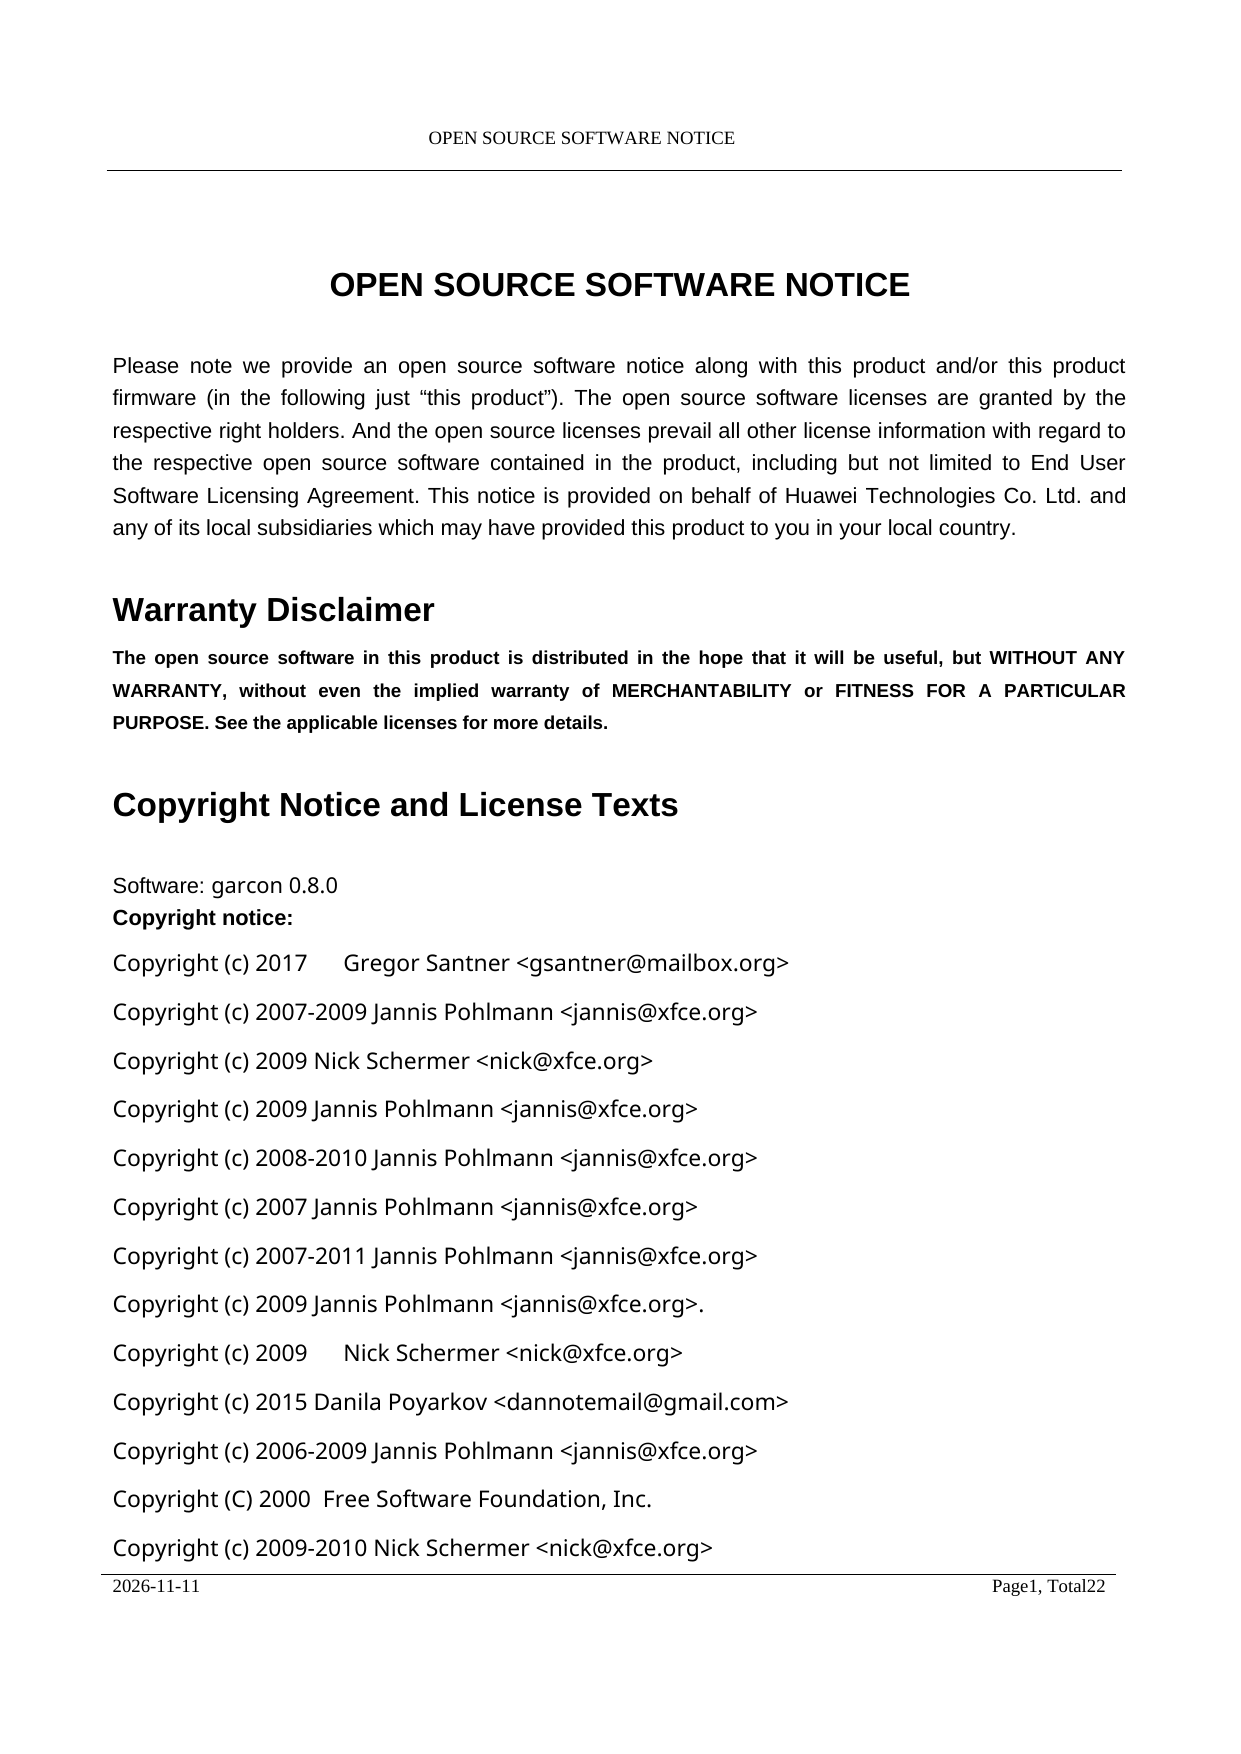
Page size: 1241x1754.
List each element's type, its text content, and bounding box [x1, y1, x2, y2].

text Please note we provide an open source software notice along with this product and/or this product firmware (in the following just “this product”). The open source software licenses are granted by the respective right holders. And the open source licenses prevail all other license information with regard to the respective open source software contained in the product, including but not limited to End User Software Licensing Agreement. This notice is provided on behalf of Huawei Technologies Co. Ltd. and any of its local subsidiaries which may have provided this product to you in your local country. [112, 349, 1128, 544]
text OPEN SOURCE SOFTWARE NOTICE [112, 251, 1128, 316]
text Copyright Notice and License Texts [112, 771, 1128, 836]
text Copyright notice: [112, 901, 1128, 934]
text Warranty Disclaimer [112, 576, 1128, 641]
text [112, 947, 1128, 1564]
text The open source software in this product is distributed in the hope that it will be useful, but WITHOUT ANY WARRANTY, without even the implied warranty of MERCHANTABILITY or FITNESS FOR A PARTICULAR PURPOSE. See the applicable licenses for more details. [112, 641, 1128, 739]
text Software: garcon 0.8.0 [112, 869, 1128, 901]
